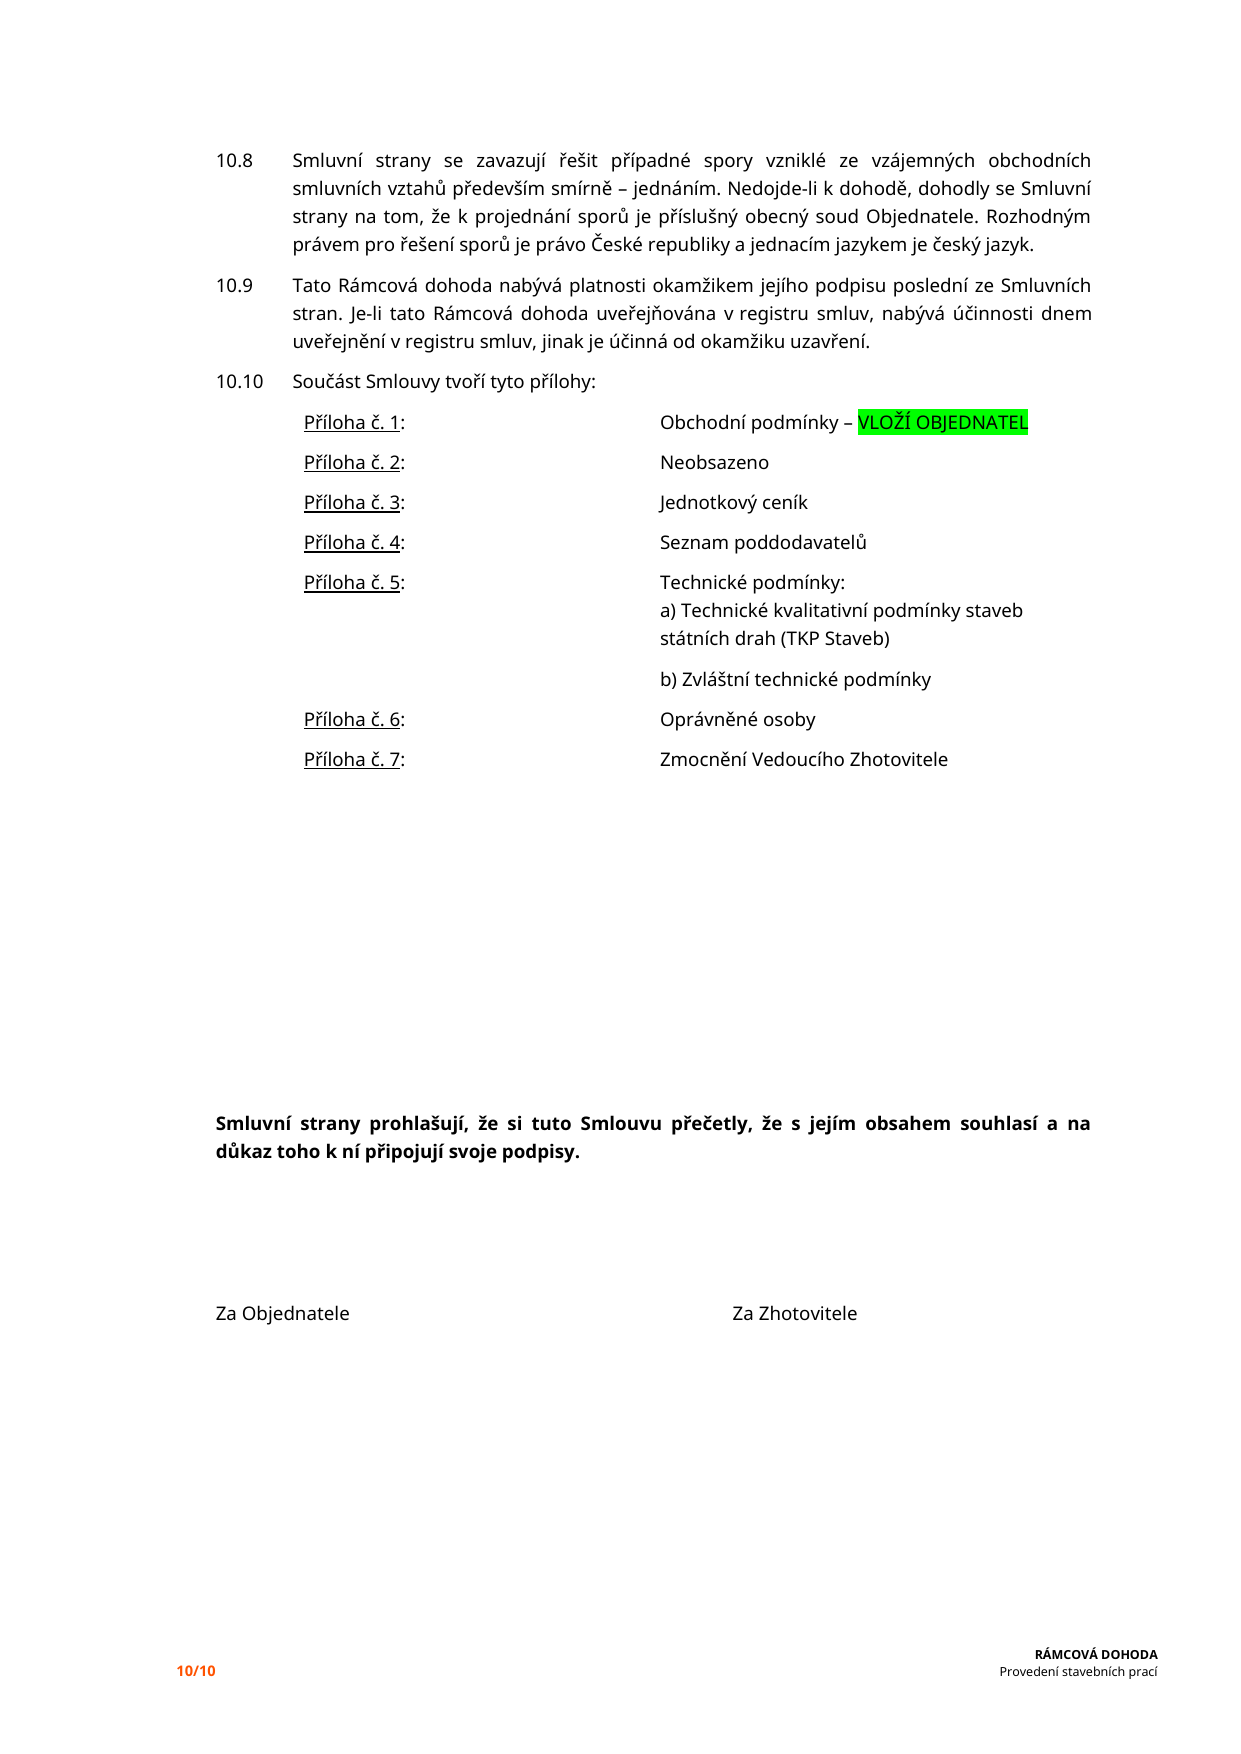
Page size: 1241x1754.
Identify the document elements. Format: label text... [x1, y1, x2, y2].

text Součást Smlouvy tvoří tyto přílohy: [216, 369, 1093, 394]
table_cell Technické podmínky: a) Technické kvalitativní podmínky staveb státních drah (TKP Staveb) b) Zvláštní technické podmínky [572, 570, 1093, 706]
table_cell Příloha č. 3: [216, 489, 572, 529]
table_cell Neobsazeno [572, 449, 1093, 489]
table_cell Příloha č. 2: [216, 449, 572, 489]
text Tato Rámcová dohoda nabývá platnosti okamžikem jejího podpisu poslední ze Smluvních stran. Je-li tato Rámcová dohoda uveřejňována v registru smluv, nabývá účinnosti dnem uveřejnění v registru smluv, jinak je účinná od okamžiku uzavření. [216, 272, 1093, 354]
table_cell Příloha č. 5: [216, 570, 572, 706]
table_cell Jednotkový ceník [572, 489, 1093, 529]
table_header Obchodní podmínky – VLOŽÍ OBJEDNATEL [572, 409, 1093, 449]
table_cell Seznam poddodavatelů [572, 530, 1093, 569]
table_cell Zmocnění Vedoucího Zhotovitele [572, 746, 1093, 786]
table_cell Oprávněné osoby [572, 706, 1093, 746]
text Smluvní strany prohlašují, že si tuto Smlouvu přečetly, že s jejím obsahem souhlasí a na důkaz toho k ní připojují svoje podpisy. [216, 1111, 1093, 1164]
table_header Příloha č. 1: [216, 409, 572, 449]
table_cell Příloha č. 4: [216, 530, 572, 569]
text Smluvní strany se zavazují řešit případné spory vzniklé ze vzájemných obchodních smluvních vztahů především smírně – jednáním. Nedojde-li k dohodě, dohodly se Smluvní strany na tom, že k projednání sporů je příslušný obecný soud Objednatele. Rozhodným právem pro řešení sporů je právo České republiky a jednacím jazykem je český jazyk. [216, 147, 1093, 257]
table_cell Příloha č. 6: [216, 706, 572, 746]
text Za Objednatele Za Zhotovitele [216, 1301, 1093, 1326]
table_cell Příloha č. 7: [216, 746, 572, 786]
